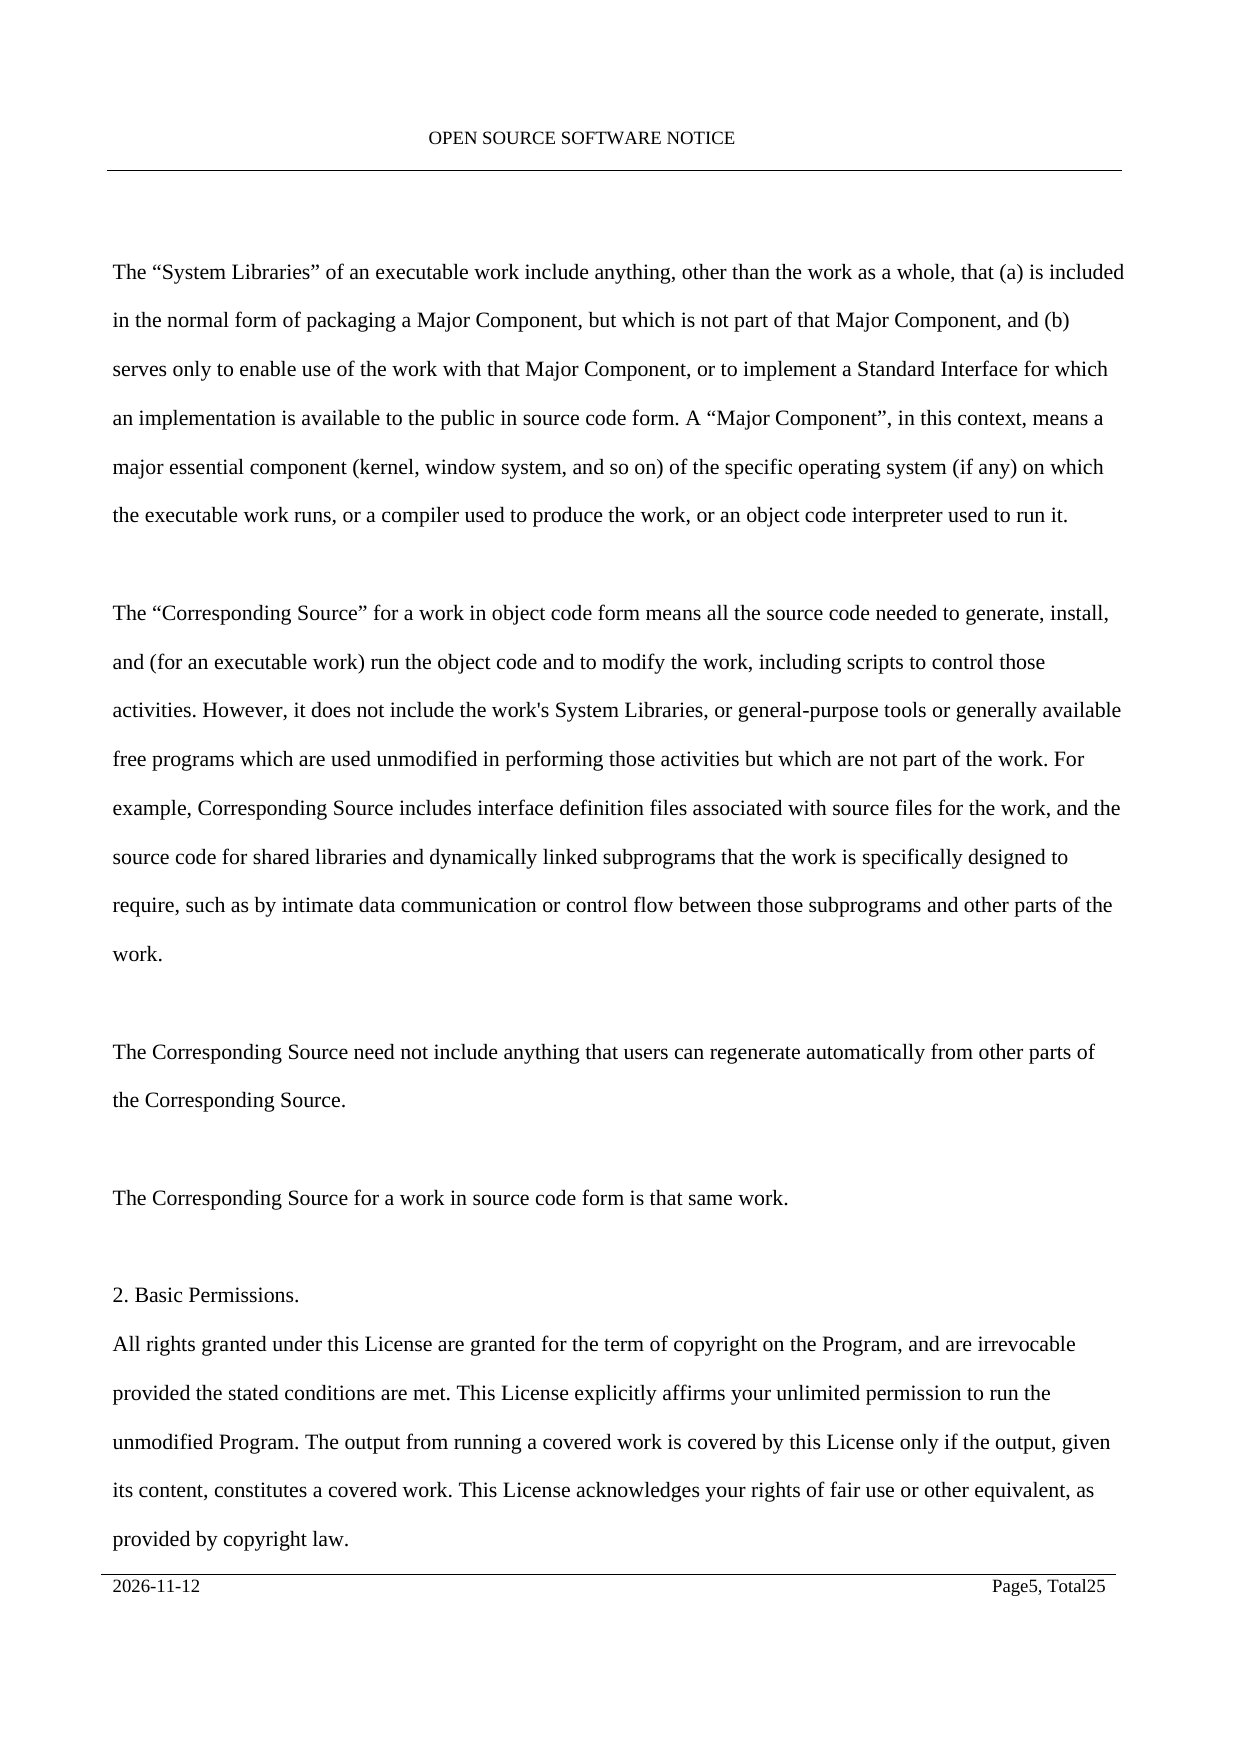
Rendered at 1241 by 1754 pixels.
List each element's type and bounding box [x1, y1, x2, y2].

text [112, 206, 1128, 1555]
